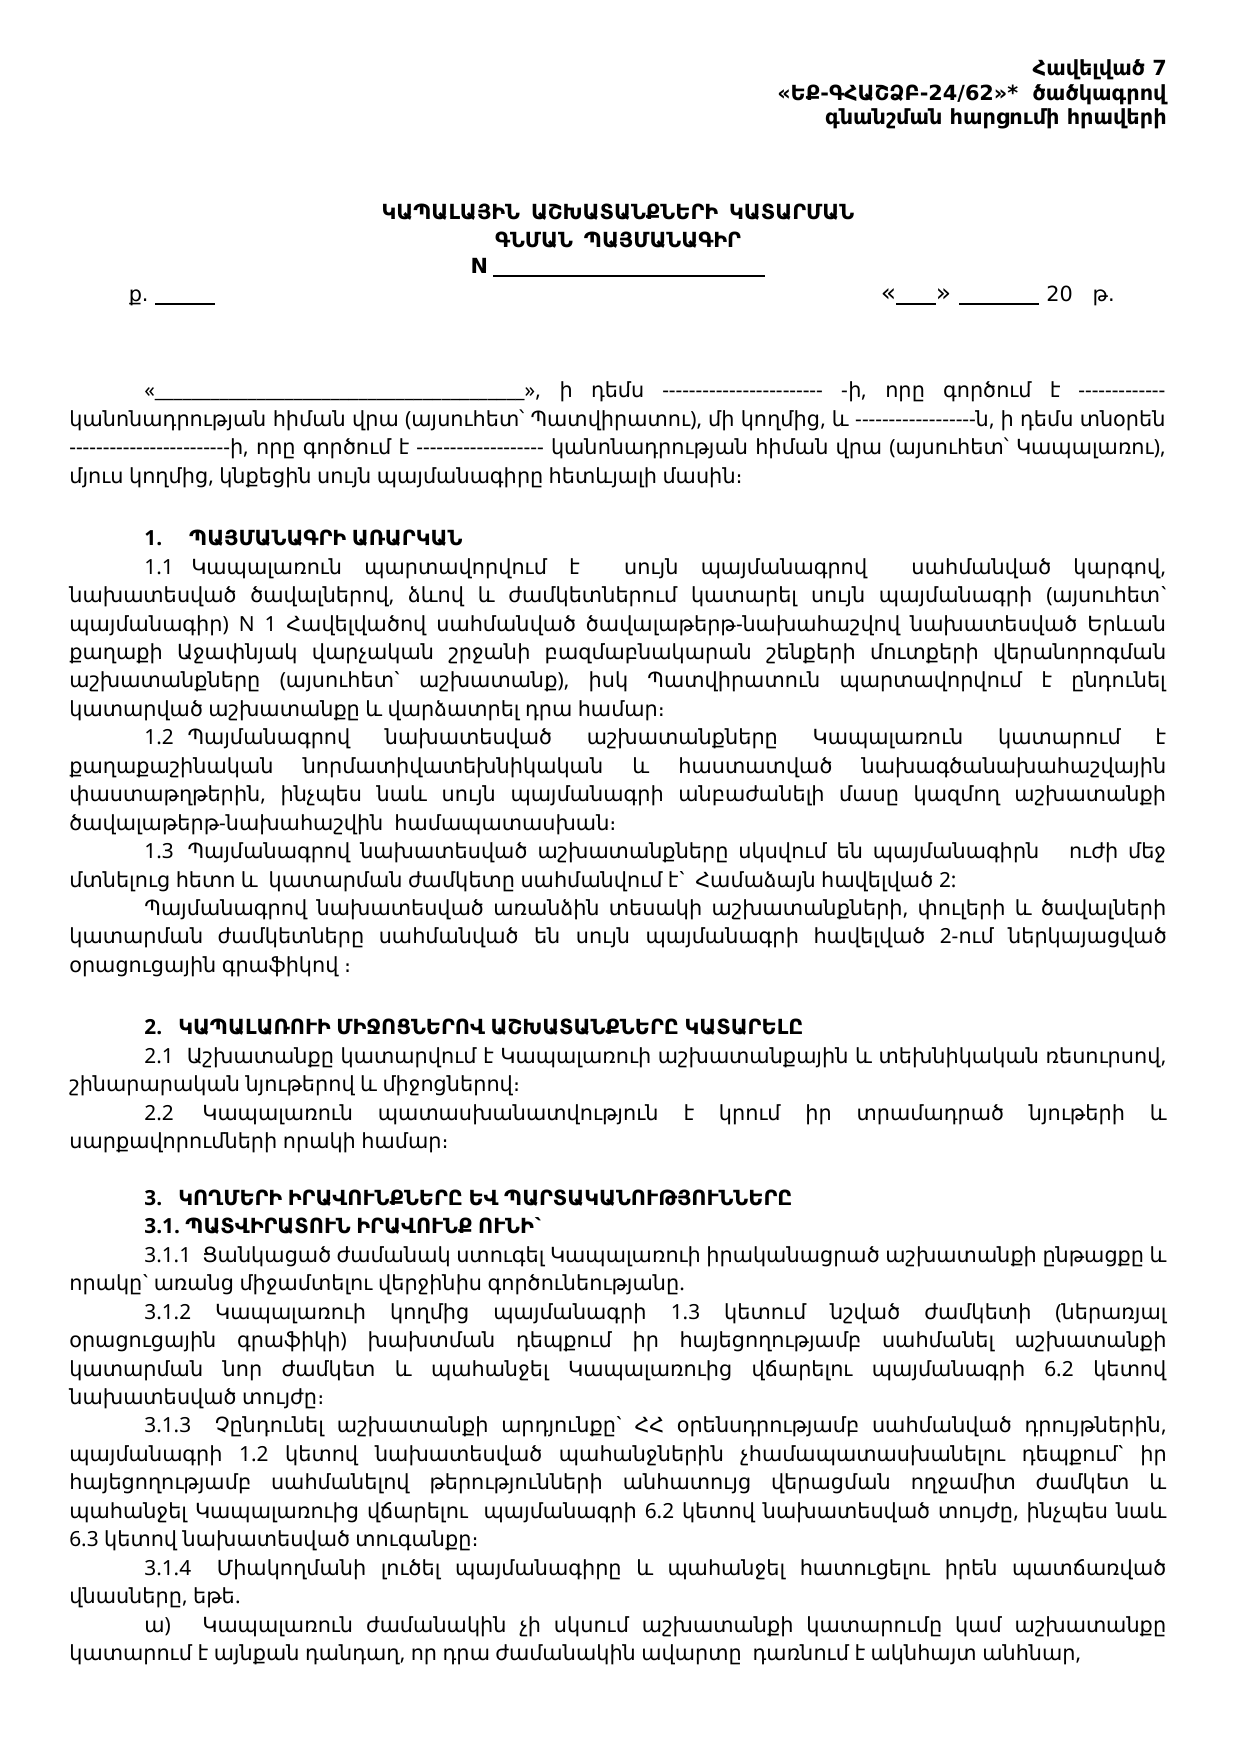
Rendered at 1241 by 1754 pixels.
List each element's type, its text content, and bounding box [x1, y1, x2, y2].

text ԳՆՄԱՆ ՊԱՅՄԱՆԱԳԻՐ [54, 226, 1167, 254]
text «________________________________________», ի դեմս ------------------------ -ի, որը գործում է ------------- կանոնադրության հիման վրա (այսուհետ՝ Պատվիրատու), մի կողմից, և ------------------ն, ի դեմս տնօրեն ------------------------ի, որը գործում է ------------------- կանոնադրության հիման վրա (այսուհետ՝ Կապալառու), մյուս կողմից, կնքեցին սույն պայմանագիրը հետևյալի մասին։ [69, 376, 1167, 489]
text 3.1.4 Միակողմանի լուծել պայմանագիրը և պահանջել հատուցելու իրեն պատճառված վնասները, եթե. [69, 1553, 1167, 1610]
text 2.2 Կապալառուն պատասխանատվություն է կրում իր տրամադրած նյութերի և սարքավորումների որակի համար։ [69, 1098, 1167, 1155]
text ԿԱՊԱԼԱՅԻՆ ԱՇԽԱՏԱՆՔՆԵՐԻ ԿԱՏԱՐՄԱՆ [54, 197, 1167, 226]
text «ԵՔ-ԳՀԱՇՁԲ-24/62»* ծածկագրով [69, 81, 1167, 105]
text 3.1.3 Չընդունել աշխատանքի արդյունքը` ՀՀ օրենսդրությամբ սահմանված դրույթներին, պայմանագրի 1.2 կետով նախատեսված պահանջներին չհամապատասխանելու դեպքում` իր հայեցողությամբ սահմանելով թերությունների անհատույց վերացման ողջամիտ ժամկետ և պահանջել Կապալառուից վճարելու պայմանագրի 6.2 կետով նախատեսված տույժը, ինչպես նաև 6.3 կետով նախատեսված տուգանքը։ [69, 1411, 1167, 1553]
text 2.1 Աշխատանքը կատարվում է Կապալառուի աշխատանքային և տեխնիկական ռեսուրսով, շինարարական նյութերով և միջոցներով։ [69, 1041, 1167, 1098]
text գնանշման հարցումի հրավերի [69, 105, 1167, 129]
text 3.1.2 Կապալառուի կողմից պայմանագրի 1.3 կետում նշված ժամկետի (ներառյալ օրացուցային գրաֆիկի) խախտման դեպքում իր հայեցողությամբ սահմանել աշխատանքի կատարման նոր ժամկետ և պահանջել Կապալառուից վճարելու պայմանագրի 6.2 կետով նախատեսված տույժը։ [69, 1297, 1167, 1411]
text 1.3 Պայմանագրով նախատեսված աշխատանքները սկսվում են պայմանագիրն ուժի մեջ մտնելուց հետո և կատարման ժամկետը սահմանվում է` Համաձայն հավելված 2: [69, 836, 1167, 893]
text Պայմանագրով նախատեսված առանձին տեսակի աշխատանքների, փուլերի և ծավալների կատարման ժամկետները սահմանված են սույն պայմանագրի հավելված 2-ում ներկայացված օրացուցային գրաֆիկով ։ [69, 893, 1167, 978]
text N [54, 254, 1167, 278]
text 3. ԿՈՂՄԵՐԻ ԻՐԱՎՈՒՆՔՆԵՐԸ ԵՎ ՊԱՐՏԱԿԱՆՈՒԹՅՈՒՆՆԵՐԸ [69, 1183, 1167, 1212]
text 2. ԿԱՊԱԼԱՌՈՒԻ ՄԻՋՈՑՆԵՐՈՎ ԱՇԽԱՏԱՆՔՆԵՐԸ ԿԱՏԱՐԵԼԸ [69, 1012, 1167, 1041]
text 1.2 Պայմանագրով նախատեսված աշխատանքները Կապալառուն կատարում է քաղաքաշինական նորմատիվատեխնիկական և հաստատված նախագծանախահաշվային փաստաթղթերին, ինչպես նաև սույն պայմանագրի անբաժանելի մասը կազմող աշխատանքի ծավալաթերթ-նախահաշվին համապատասխան։ [69, 722, 1167, 836]
text Հավելված 7 [69, 56, 1167, 81]
text ք. « » 20 թ. [69, 278, 1167, 307]
text 3.1. ՊԱՏՎԻՐԱՏՈՒՆ ԻՐԱՎՈՒՆՔ ՈՒՆԻ` [69, 1212, 1167, 1240]
text 1. ՊԱՅՄԱՆԱԳՐԻ ԱՌԱՐԿԱՆ [69, 523, 1167, 552]
text 1.1 Կապալառուն պարտավորվում է սույն պայմանագրով սահմանված կարգով, նախատեսված ծավալներով, ձևով և ժամկետներում կատարել սույն պայմանագրի (այսուհետ` պայմանագիր) N 1 Հավելվածով սահմանված ծավալաթերթ-նախահաշվով նախատեսված Երևան քաղաքի Աջափնյակ վարչական շրջանի բազմաբնակարան շենքերի մուտքերի վերանորոգման աշխատանքները (այսուհետ` աշխատանք), իսկ Պատվիրատուն պարտավորվում է ընդունել կատարված աշխատանքը և վարձատրել դրա համար։ [69, 552, 1167, 722]
text 3.1.1 Ցանկացած ժամանակ ստուգել Կապալառուի իրականացրած աշխատանքի ընթացքը և որակը` առանց միջամտելու վերջինիս գործունեությանը. [69, 1240, 1167, 1297]
text ա) Կապալառուն ժամանակին չի սկսում աշխատանքի կատարումը կամ աշխատանքը կատարում է այնքան դանդաղ, որ դրա ժամանակին ավարտը դառնում է ակնհայտ անհնար, [69, 1610, 1167, 1667]
